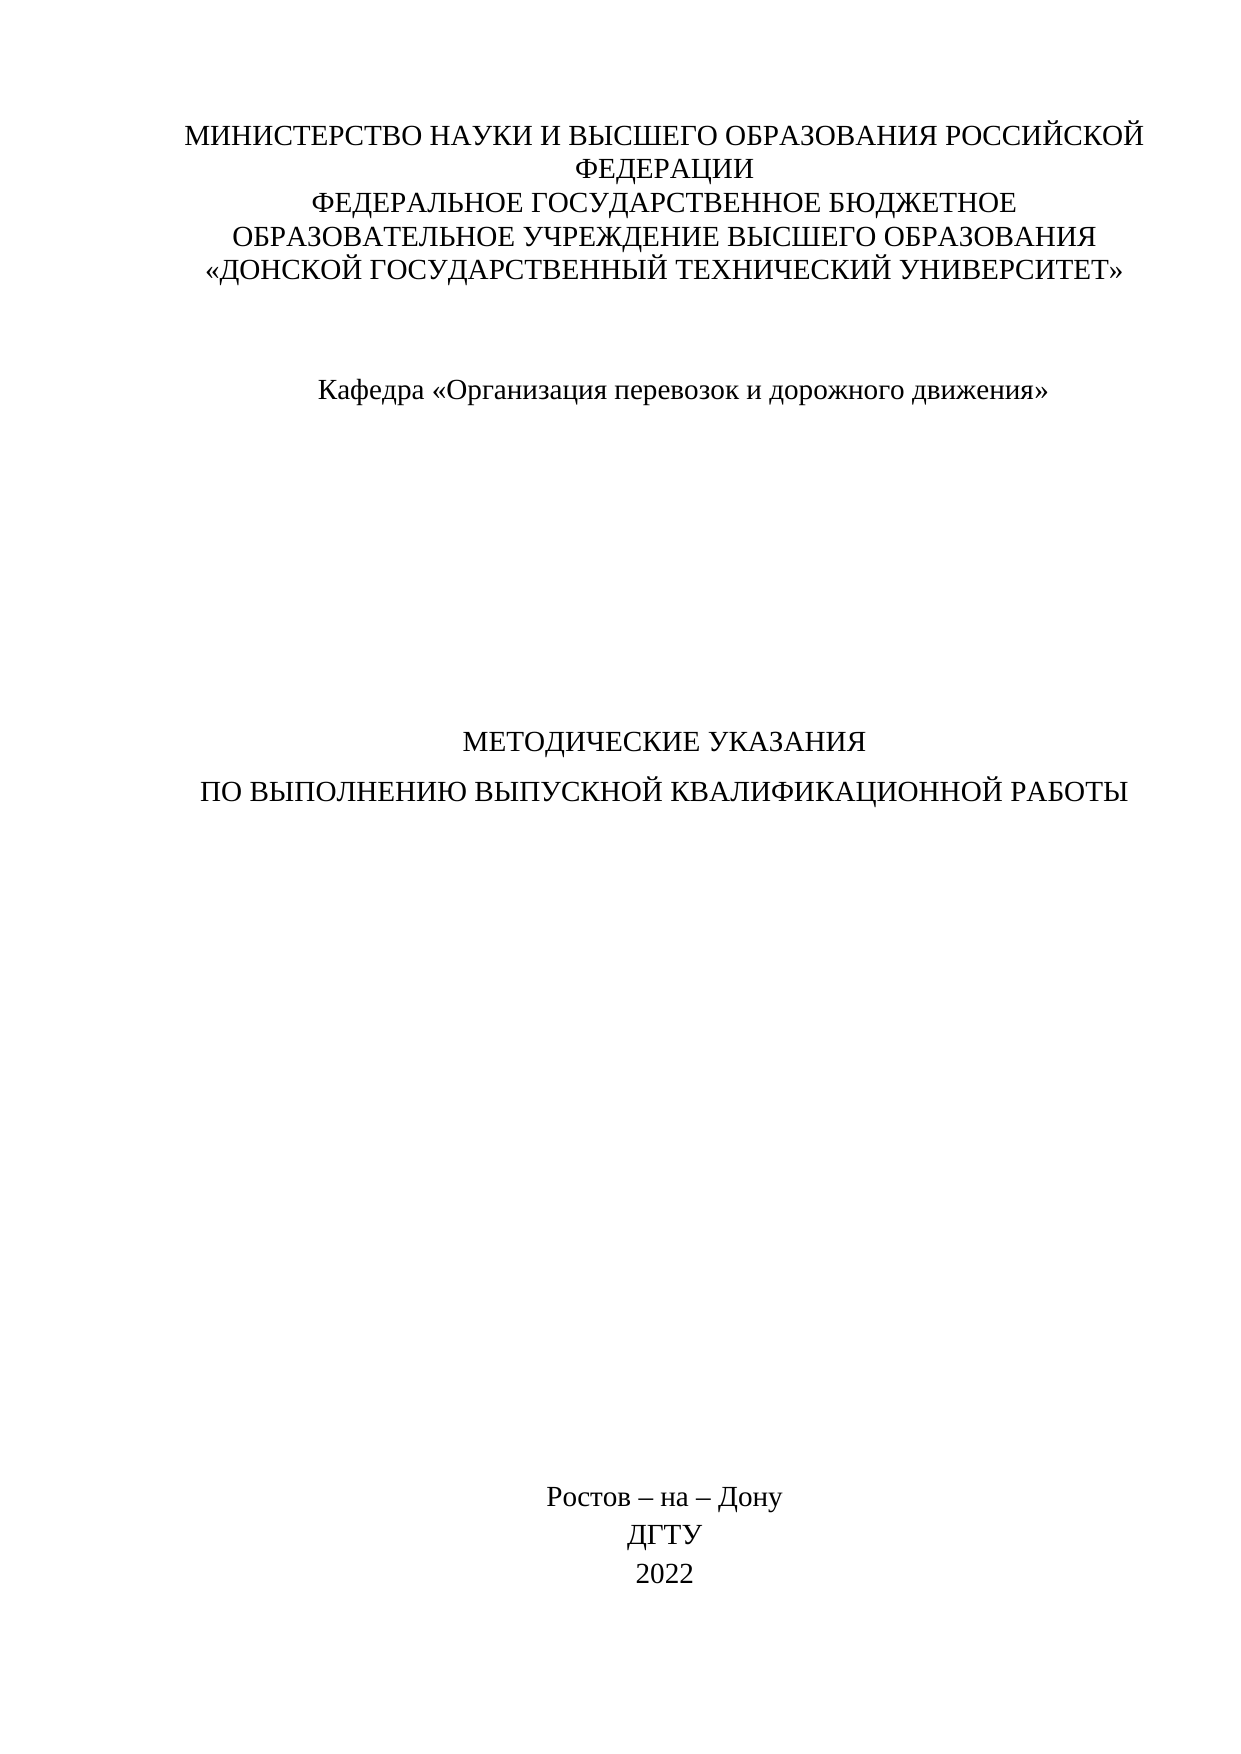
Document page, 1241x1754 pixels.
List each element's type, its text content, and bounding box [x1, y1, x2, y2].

text МЕТОДИЧЕСКИЕ УКАЗАНИЯ [177, 724, 1152, 758]
text ПО ВЫПОЛНЕНИЮ ВЫПУСКНОЙ КВАЛИФИКАЦИОННОЙ РАБОТЫ [177, 774, 1152, 808]
text 2022 [177, 1556, 1152, 1589]
text МИНИСТЕРСТВО НАУКИ И ВЫСШЕГО ОБРАЗОВАНИЯ РОССИЙСКОЙ ФЕДЕРАЦИИ [177, 118, 1152, 185]
text ДГТУ [177, 1517, 1152, 1551]
text Ростов – на – Дону [177, 1479, 1152, 1512]
text Кафедра «Организация перевозок и дорожного движения» [215, 372, 1152, 406]
text ФЕДЕРАЛЬНОЕ ГОСУДАРСТВЕННОЕ БЮДЖЕТНОЕ ОБРАЗОВАТЕЛЬНОЕ УЧРЕЖДЕНИЕ ВЫСШЕГО ОБРАЗОВАНИЯ «ДОНСКОЙ ГОСУДАРСТВЕННЫЙ ТЕХНИЧЕСКИЙ УНИВЕРСИТЕТ» [177, 185, 1152, 286]
